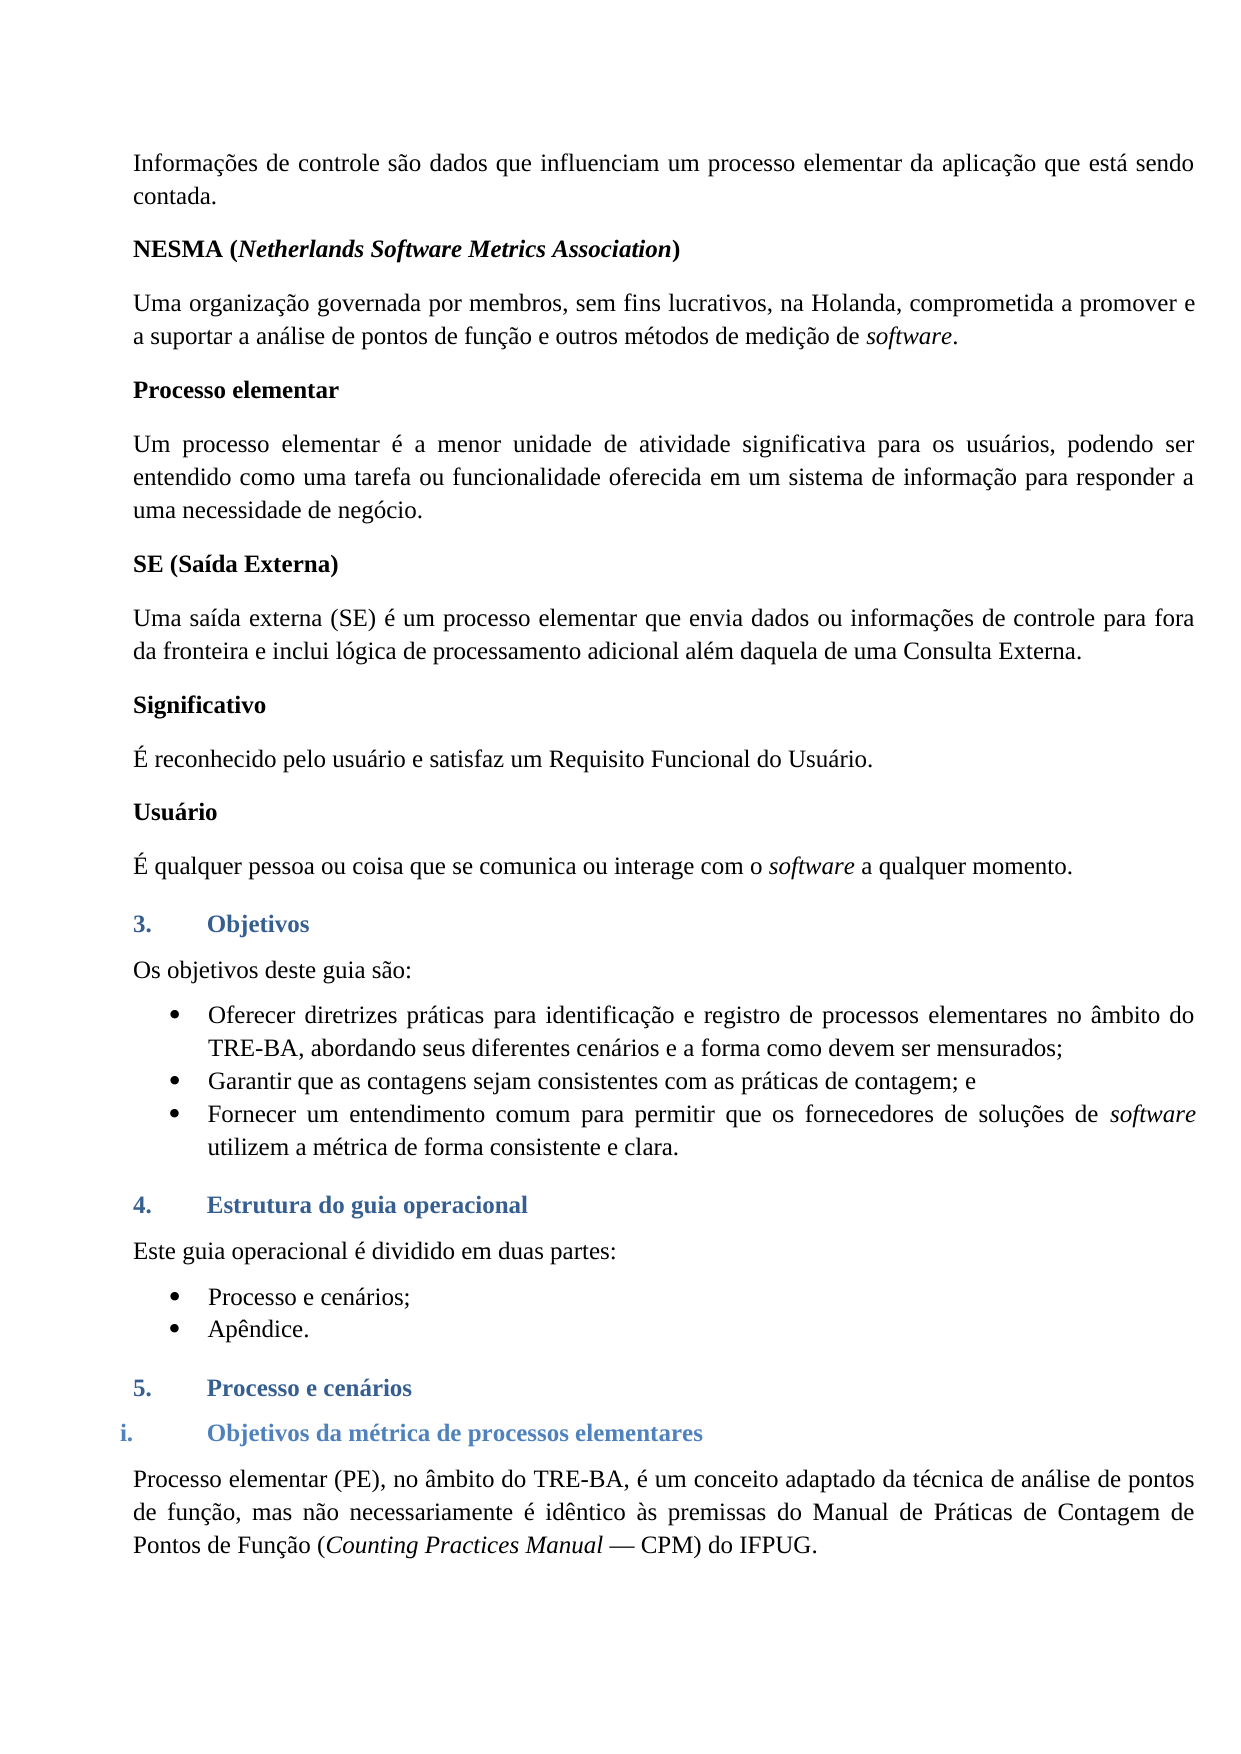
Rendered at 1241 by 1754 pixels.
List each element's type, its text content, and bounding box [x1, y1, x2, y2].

list Apêndice. [170, 1314, 1196, 1343]
text Uma saída externa (SE) é um processo elementar que envia dados ou informações de controle para fora da fronteira e inclui lógica de processamento adicional além daquela de uma Consulta Externa. [133, 603, 1196, 665]
list Garantir que as contagens sejam consistentes com as práticas de contagem; e [170, 1066, 1196, 1095]
text Um processo elementar é a menor unidade de atividade significativa para os usuários, podendo ser entendido como uma tarefa ou funcionalidade oferecida em um sistema de informação para responder a uma necessidade de negócio. [133, 429, 1196, 524]
list Processo e cenários [133, 1373, 1196, 1401]
text É qualquer pessoa ou coisa que se comunica ou interage com o software a qualquer momento. [133, 851, 1196, 880]
text Este guia operacional é dividido em duas partes: [133, 1236, 1196, 1265]
text Informações de controle são dados que influenciam um processo elementar da aplicação que está sendo contada. [133, 148, 1196, 209]
text Processo elementar (PE), no âmbito do TRE-BA, é um conceito adaptado da técnica de análise de pontos de função, mas não necessariamente é idêntico às premissas do Manual de Práticas de Contagem de Pontos de Função (Counting Practices Manual — CPM) do IFPUG. [133, 1464, 1196, 1558]
list Fornecer um entendimento comum para permitir que os fornecedores de soluções de software utilizem a métrica de forma consistente e clara. [170, 1099, 1196, 1161]
text Os objetivos deste guia são: [133, 955, 1196, 984]
text É reconhecido pelo usuário e satisfaz um Requisito Funcional do Usuário. [133, 744, 1196, 772]
list Oferecer diretrizes práticas para identificação e registro de processos elementares no âmbito do TRE-BA, abordando seus diferentes cenários e a forma como devem ser mensurados; [170, 1000, 1196, 1062]
list Objetivos [133, 909, 1196, 938]
text Uma organização governada por membros, sem fins lucrativos, na Holanda, comprometida a promover e a suportar a análise de pontos de função e outros métodos de medição de software. [133, 288, 1196, 350]
text Usuário [133, 797, 1196, 826]
text SE (Saída Externa) [133, 549, 1196, 578]
text NESMA (Netherlands Software Metrics Association) [133, 234, 1196, 263]
list Processo e cenários; [170, 1282, 1196, 1310]
list Estrutura do guia operacional [133, 1191, 1196, 1219]
text Significativo [133, 690, 1196, 718]
list Objetivos da métrica de processos elementares [133, 1418, 1196, 1447]
text Processo elementar [133, 375, 1196, 404]
